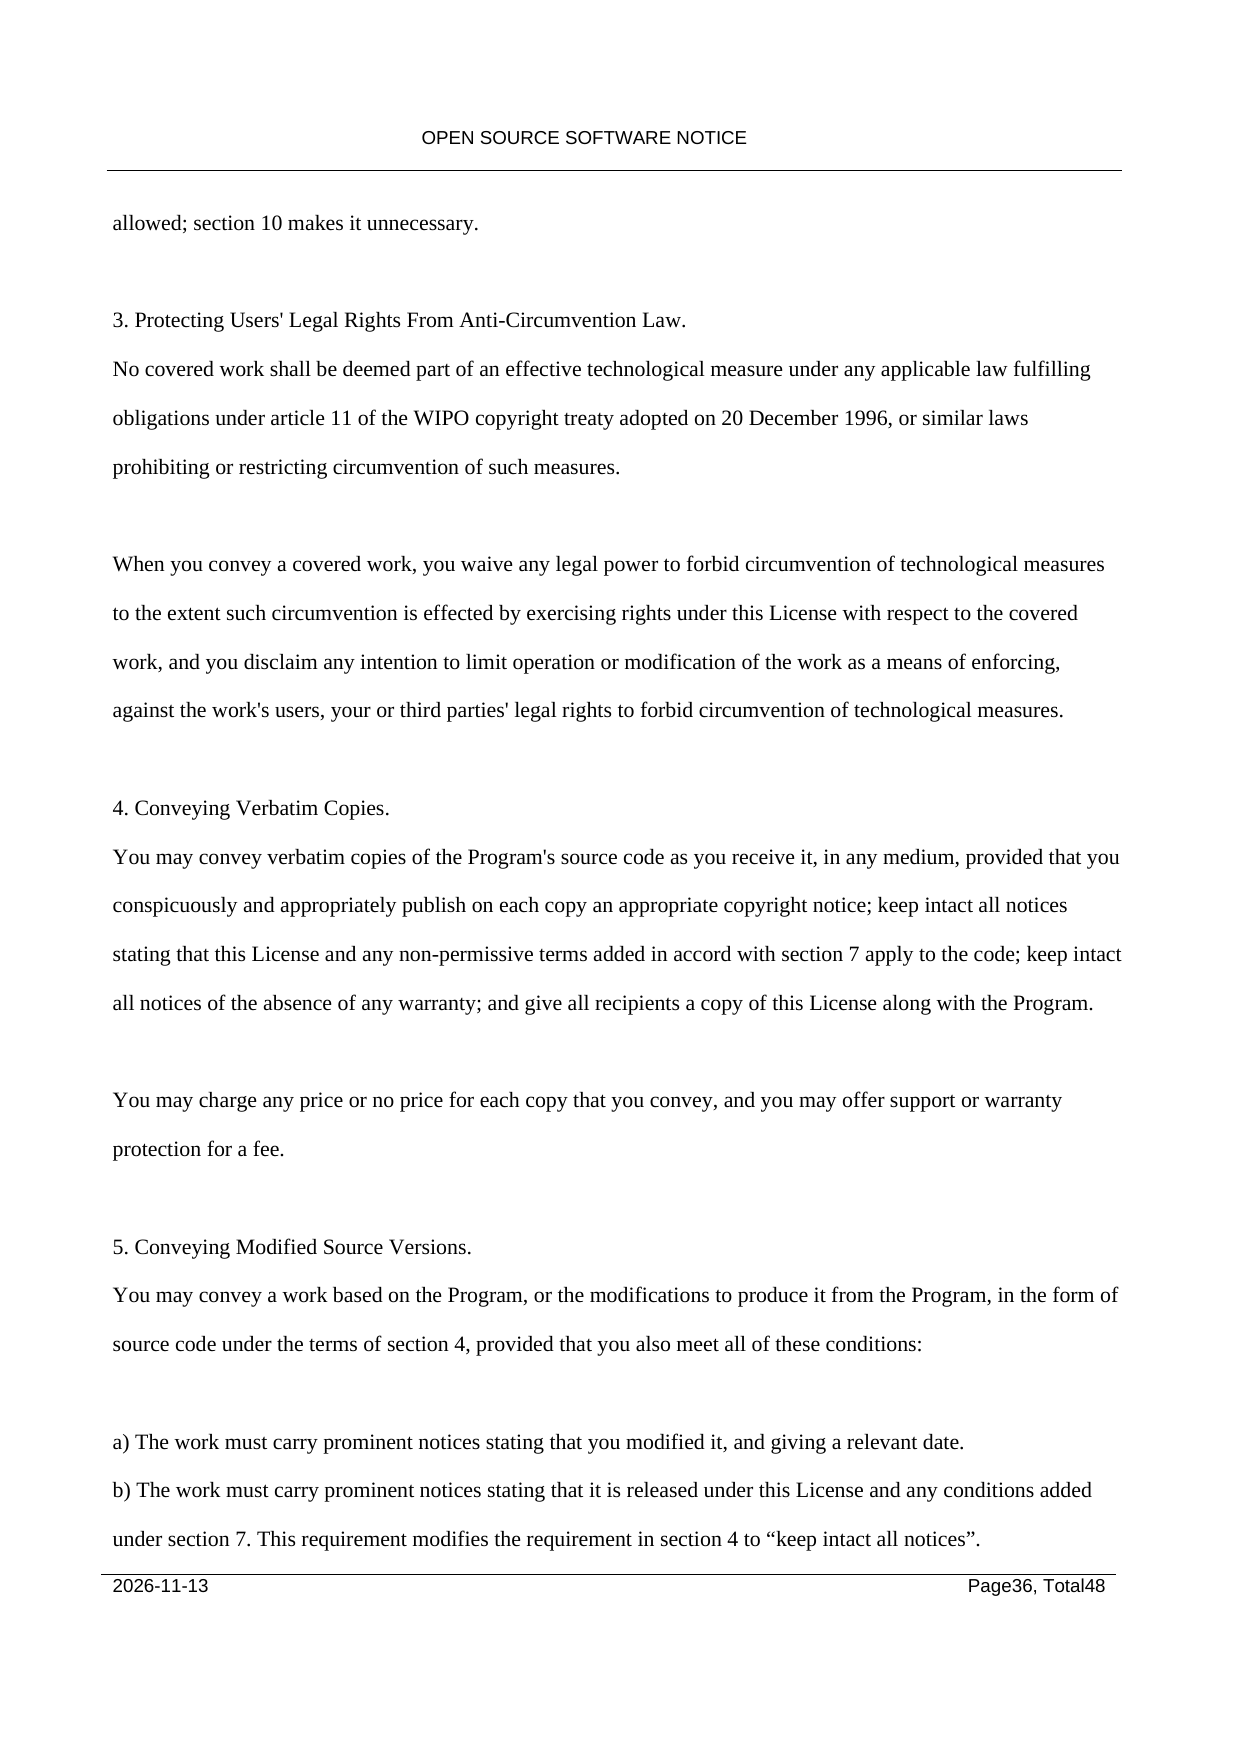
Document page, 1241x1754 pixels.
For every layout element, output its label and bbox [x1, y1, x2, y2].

text [112, 206, 1128, 1555]
